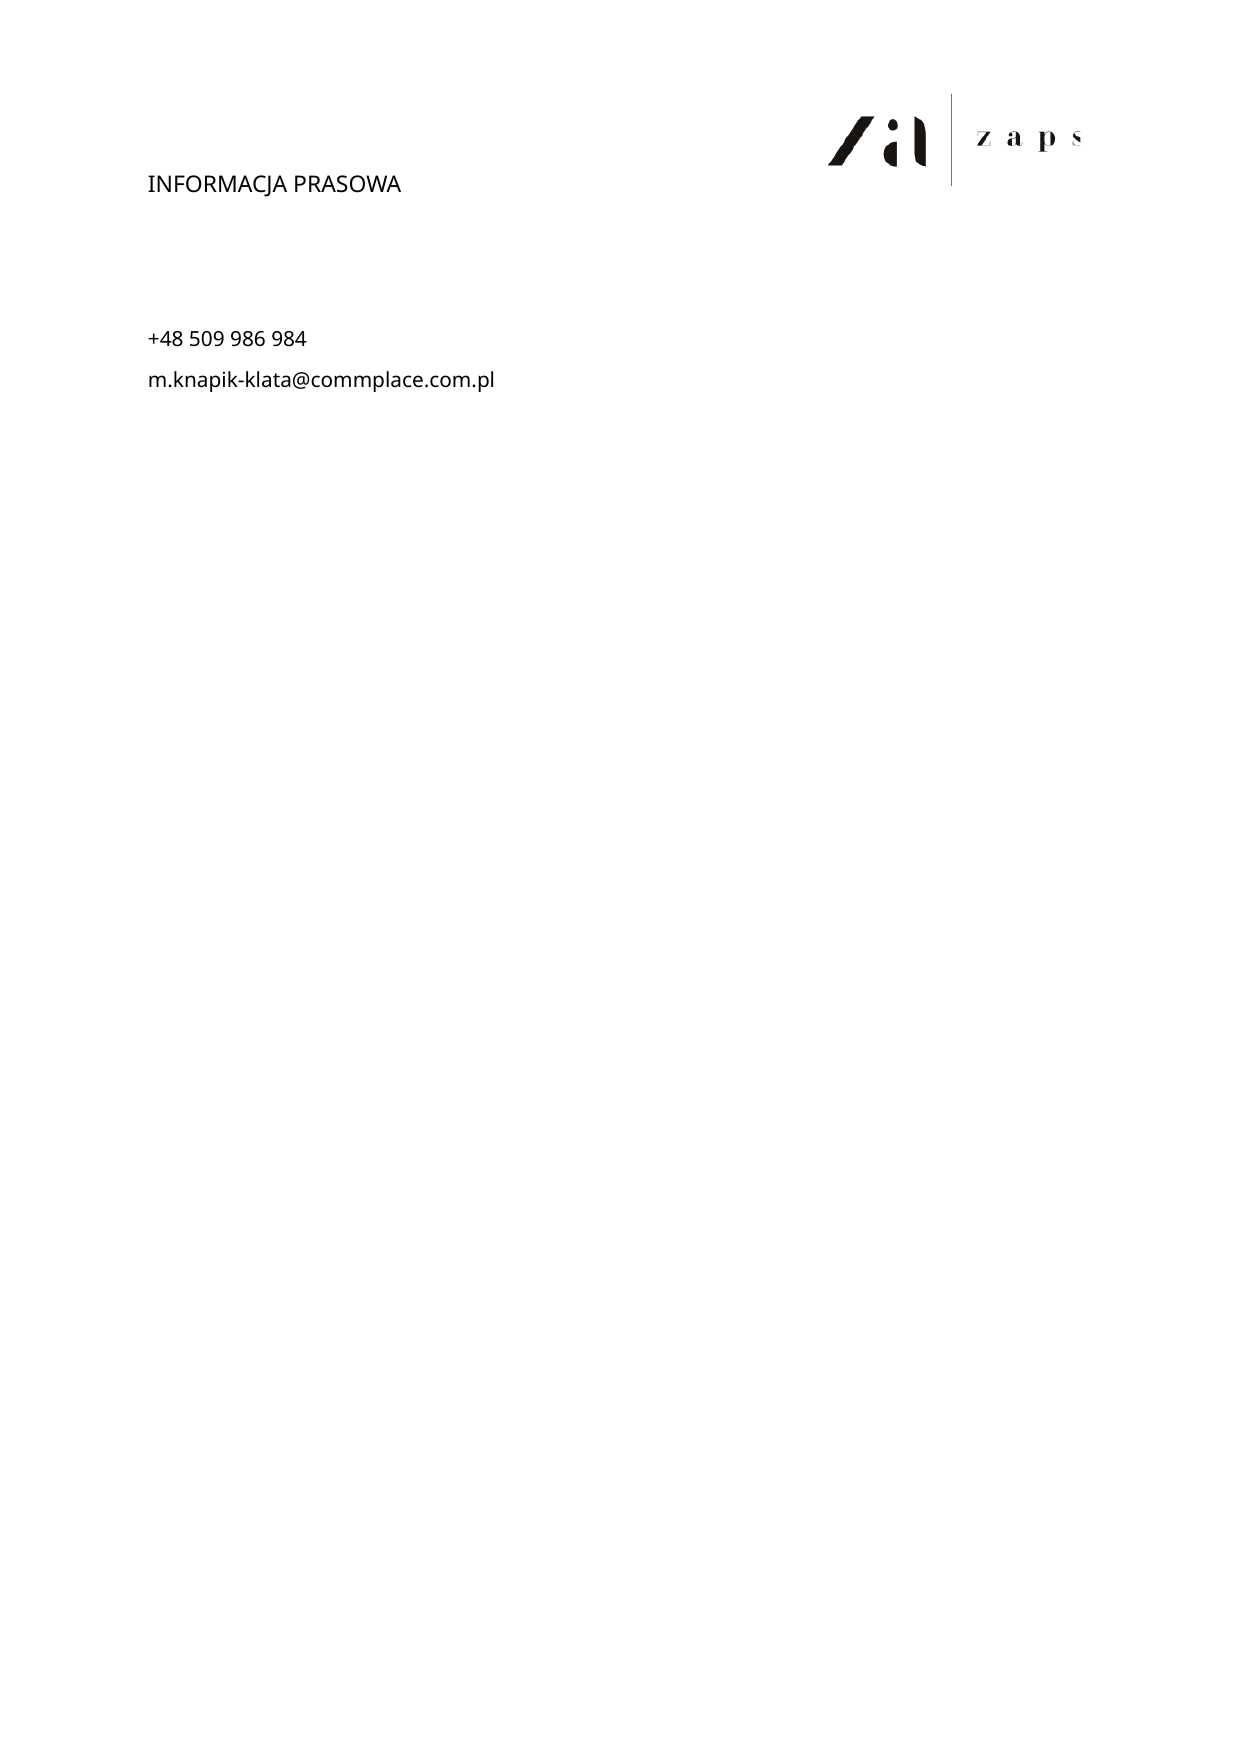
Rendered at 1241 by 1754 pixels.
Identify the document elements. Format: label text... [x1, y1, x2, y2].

text +48 509 986 984 [148, 324, 1093, 352]
picture [827, 93, 1081, 187]
text m.knapik-klata@commplace.com.pl [148, 365, 1093, 393]
